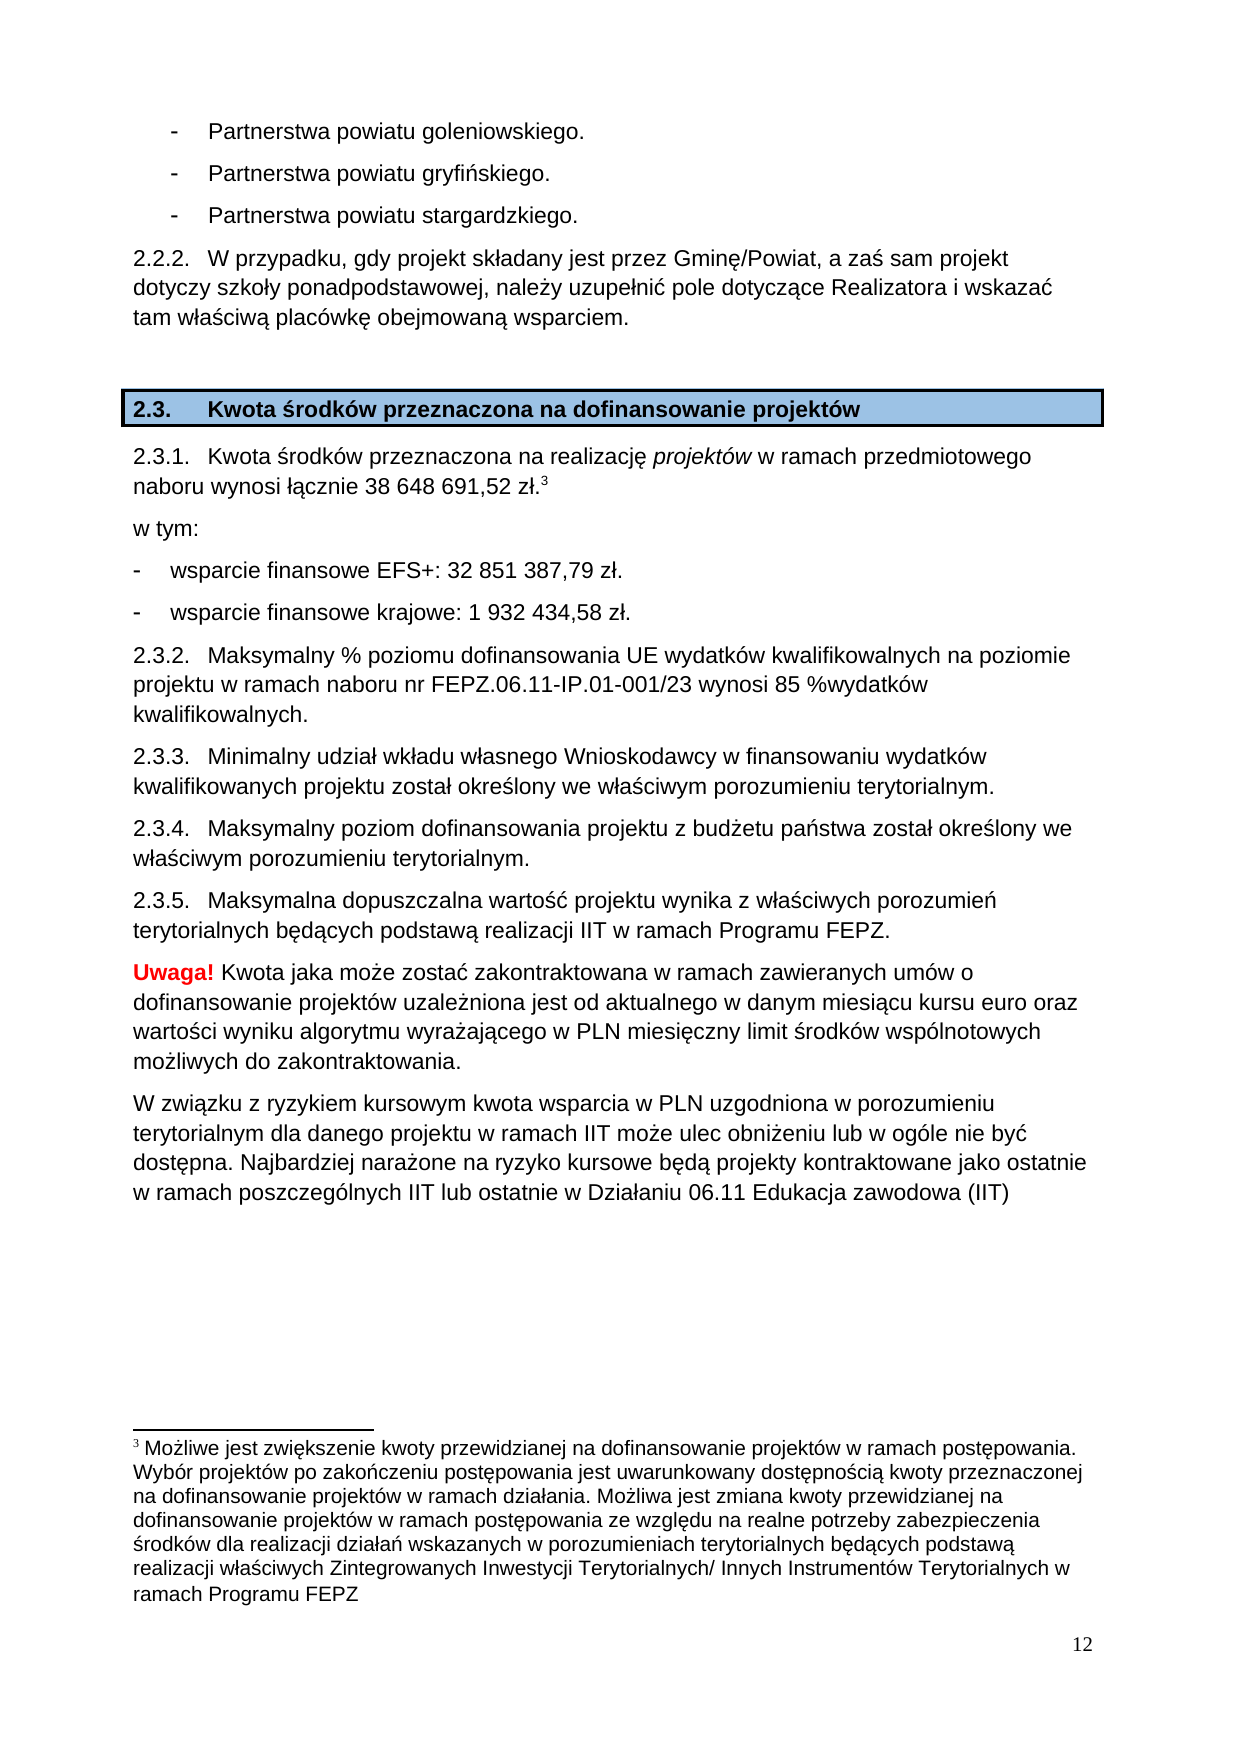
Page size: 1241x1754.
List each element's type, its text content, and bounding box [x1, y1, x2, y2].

list Kwota środków przeznaczona na realizację projektów w ramach przedmiotowego naboru wynosi łącznie 38 648 691,52 zł. [133, 443, 1092, 499]
list Maksymalny poziom dofinansowania projektu z budżetu państwa został określony we właściwym porozumieniu terytorialnym. [133, 815, 1092, 871]
subtitle Kwota środków przeznaczona na dofinansowanie projektów [125, 392, 1101, 424]
text W związku z ryzykiem kursowym kwota wsparcia w PLN uzgodniona w porozumieniu terytorialnym dla danego projektu w ramach IIT może ulec obniżeniu lub w ogóle nie być dostępna. Najbardziej narażone na ryzyko kursowe będą projekty kontraktowane jako ostatnie w ramach poszczególnych IIT lub ostatnie w Działaniu 06.11 Edukacja zawodowa (IIT) [133, 1090, 1092, 1205]
list W przypadku, gdy projekt składany jest przez Gminę/Powiat, a zaś sam projekt dotyczy szkoły ponadpodstawowej, należy uzupełnić pole dotyczące Realizatora i wskazać tam właściwą placówkę obejmowaną wsparciem. [133, 245, 1092, 330]
list Partnerstwa powiatu gryfińskiego. [170, 160, 1092, 187]
list Minimalny udział wkładu własnego Wnioskodawcy w finansowaniu wydatków kwalifikowanych projektu został określony we właściwym porozumieniu terytorialnym. [133, 743, 1092, 799]
text Uwaga! Kwota jaka może zostać zakontraktowana w ramach zawieranych umów o dofinansowanie projektów uzależniona jest od aktualnego w danym miesiącu kursu euro oraz wartości wyniku algorytmu wyrażającego w PLN miesięczny limit środków wspólnotowych możliwych do zakontraktowania. [133, 959, 1092, 1074]
list Partnerstwa powiatu goleniowskiego. [170, 118, 1092, 144]
list Maksymalny % poziomu dofinansowania UE wydatków kwalifikowalnych na poziomie projektu w ramach naboru nr FEPZ.06.11-IP.01-001/23 wynosi 85 %wydatków kwalifikowalnych. [133, 642, 1092, 727]
list wsparcie finansowe EFS+: 32 851 387,79 zł. [133, 557, 1092, 583]
text w tym: [133, 515, 1092, 541]
list Partnerstwa powiatu stargardzkiego. [170, 202, 1092, 229]
list wsparcie finansowe krajowe: 1 932 434,58 zł. [133, 599, 1092, 626]
list Maksymalna dopuszczalna wartość projektu wynika z właściwych porozumień terytorialnych będących podstawą realizacji IIT w ramach Programu FEPZ. [133, 887, 1092, 943]
